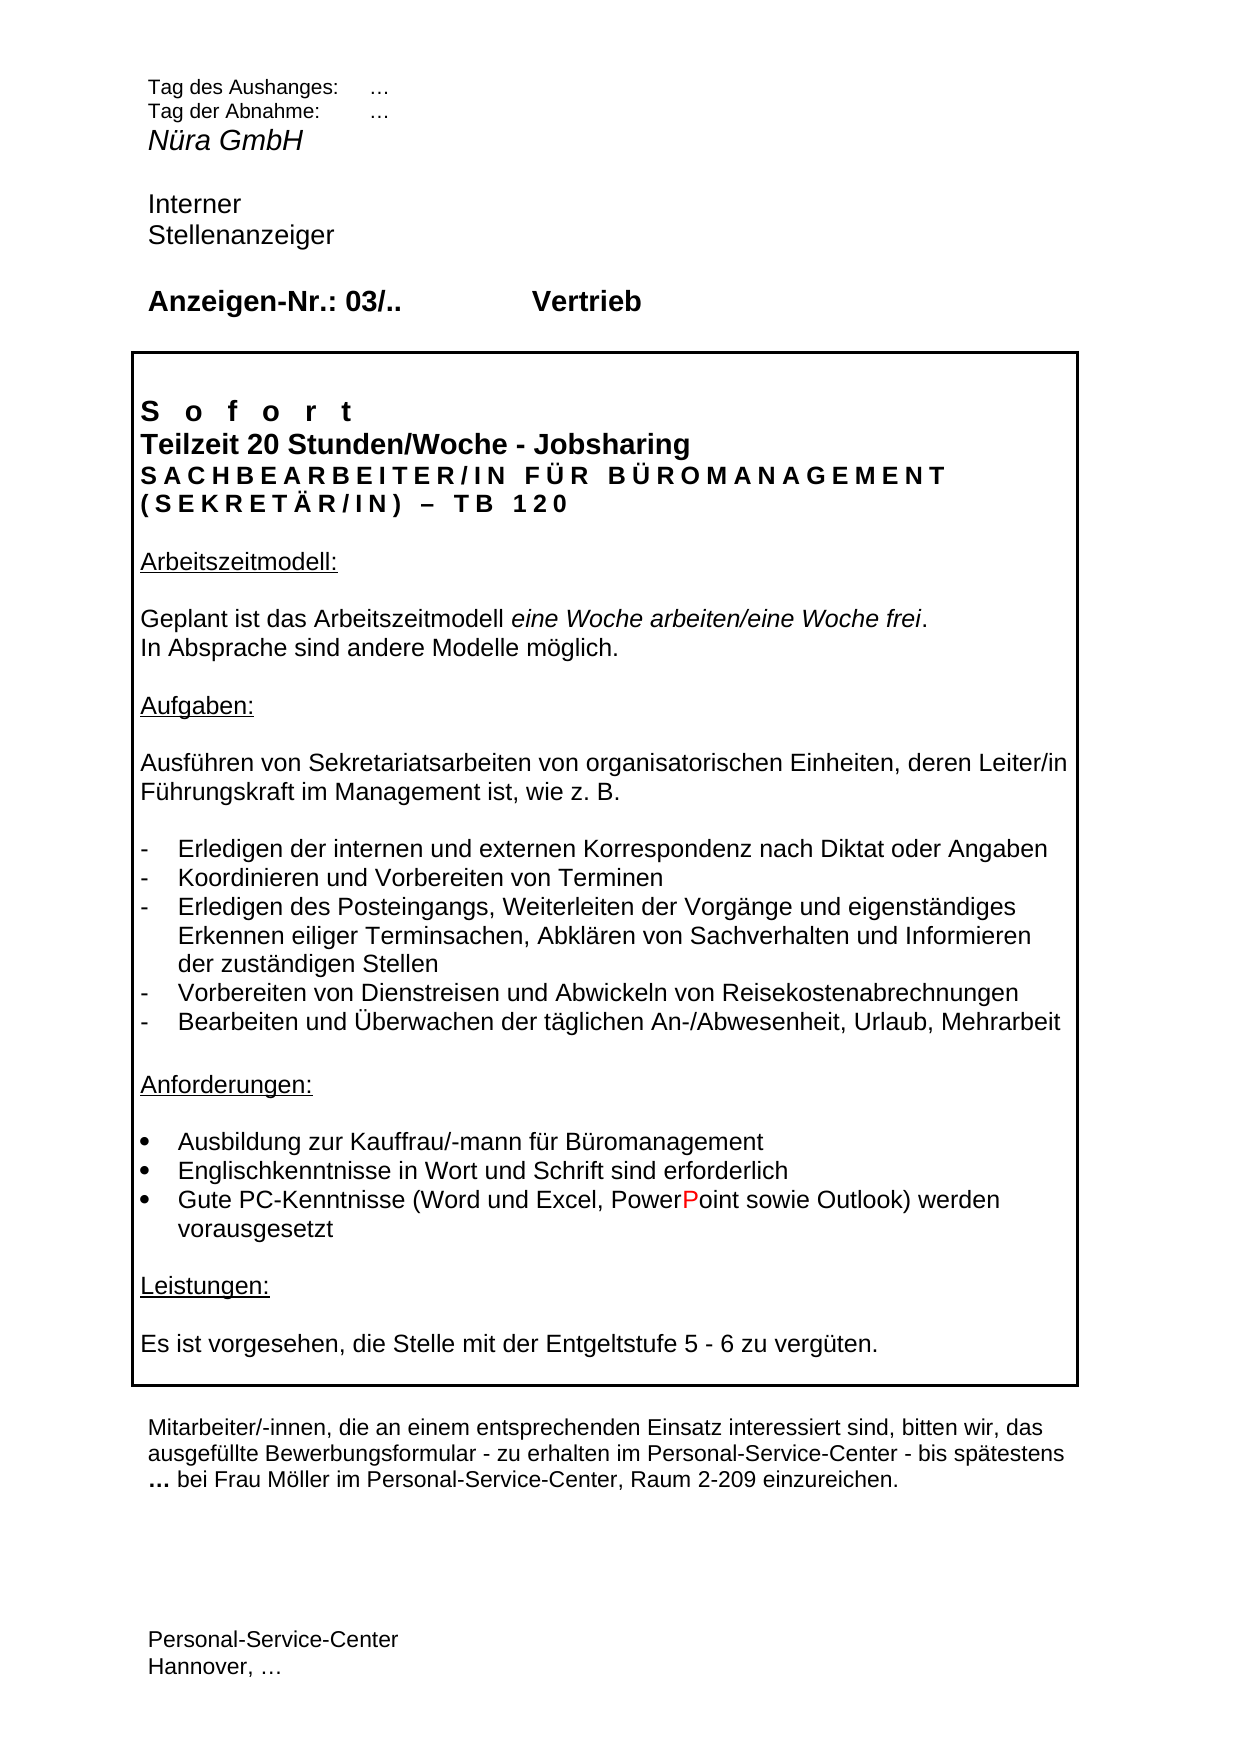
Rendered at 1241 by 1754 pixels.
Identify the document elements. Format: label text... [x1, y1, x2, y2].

text Mitarbeiter/-innen, die an einem entsprechenden Einsatz interessiert sind, bitten wir, das ausgefüllte Bewerbungsformular - zu erhalten im Personal-Service-Center - bis spätestens … bei Frau Möller im Personal-Service-Center, Raum 2-209 einzureichen. [148, 1413, 1092, 1492]
text Anzeigen-Nr.: 03/.. Vertrieb [148, 284, 1092, 317]
table_header Sofort Teilzeit 20 Stunden/Woche - Jobsharing sachbearbeiter/in für büromanagement (sekretär/in) – TB 120 Arbeitszeitmodell: Geplant ist das Arbeitszeitmodell eine Woche arbeiten/eine Woche frei. In Absprache sind andere Modelle möglich. Aufgaben: Ausführen von Sekretariatsarbeiten von organisatorischen Einheiten, deren Leiter/in Führungskraft im Management ist, wie z. B. Erledigen der internen und externen Korrespondenz nach Diktat oder Angaben Koordinieren und Vorbereiten von Terminen Erledigen des Posteingangs, Weiterleiten der Vorgänge und eigenständiges Erkennen eiliger Terminsachen, Abklären von Sachverhalten und Informieren der zuständigen Stellen Vorbereiten von Dienstreisen und Abwickeln von Reisekostenabrechnungen Bearbeiten und Überwachen der täglichen An-/Abwesenheit, Urlaub, Mehrarbeit Anforderungen: Ausbildung zur Kauffrau/-mann für Büromanagement Englischkenntnisse in Wort und Schrift sind erforderlich Gute PC-Kenntnisse (Word und Excel, PowerPoint sowie Outlook) werden vorausgesetzt Leistungen: Es ist vorgesehen, die Stelle mit der Entgeltstufe 5 - 6 zu vergüten. [134, 354, 1076, 1384]
